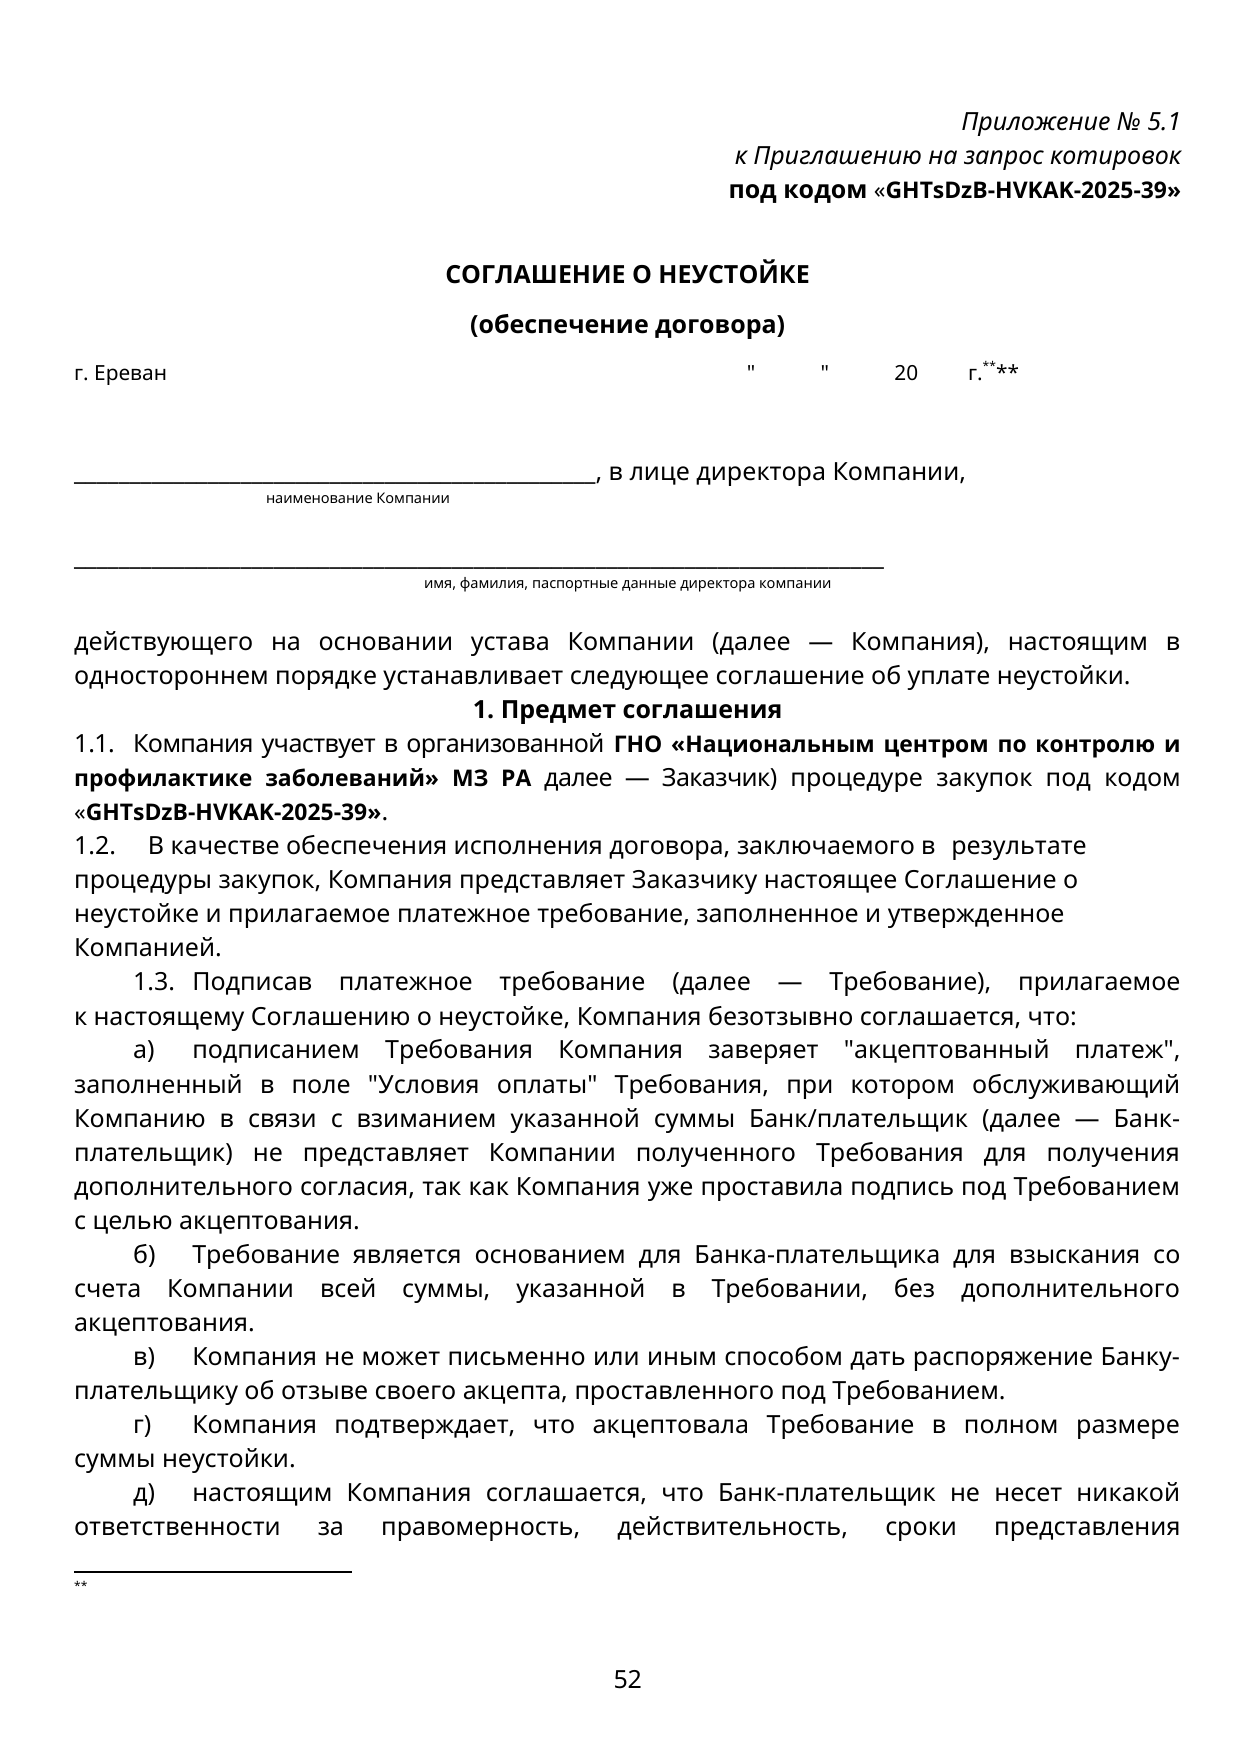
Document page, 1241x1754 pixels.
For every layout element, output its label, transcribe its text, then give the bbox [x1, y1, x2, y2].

text наименование Компании [266, 488, 1181, 522]
text к Приглашению на запрос котировок под кодом «GHTsDzB-HVKAK-2025-39» [74, 137, 1181, 206]
text _______________________________________________, в лице директора Компании, [74, 454, 1181, 488]
text 1.3. Подписав платежное требование (далее — Требование), прилагаемое к настоящему Соглашению о неустойке, Компания безотзывно соглашается, что: [74, 964, 1181, 1032]
text (обеспечение договора) [74, 307, 1181, 341]
text 1.1. Компания участвует в организованной ГНО «Национальным центром по контролю и профилактике заболеваний» МЗ РА далее — Заказчик) процедуре закупок под кодом «GHTsDzB-HVKAK-2025-39». [74, 725, 1181, 828]
text 1.2. В качестве обеспечения исполнения договора, заключаемого в результате процедуры закупок, Компания представляет Заказчику настоящее Соглашение о неустойке и прилагаемое платежное требование, заполненное и утвержденное Компанией. [74, 828, 1181, 964]
text СОГЛАШЕНИЕ О НЕУСТОЙКЕ [74, 256, 1181, 290]
text Приложение № 5.1 [74, 103, 1181, 137]
text б) Требование является основанием для Банка-плательщика для взыскания со счета Компании всей суммы, указанной в Требовании, без дополнительного акцептования. [74, 1237, 1181, 1339]
text а) подписанием Требования Компания заверяет "акцептованный платеж", заполненный в поле "Условия оплаты" Требования, при котором обслуживающий Компанию в связи с взиманием указанной суммы Банк/плательщик (далее — Банк-плательщик) не представляет Компании полученного Требования для получения дополнительного согласия, так как Компания уже проставила подпись под Требованием с целью акцептования. [74, 1032, 1181, 1237]
text 1. Предмет соглашения [74, 691, 1181, 725]
text действующего на основании устава Компании (далее — Компания), настоящим в одностороннем порядке устанавливает следующее соглашение об уплате неустойки. [74, 623, 1181, 691]
text _________________________________________________________________________ [74, 538, 1181, 572]
table_header " " 20 г.** [561, 358, 1030, 403]
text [74, 1475, 1181, 1543]
text имя, фамилия, паспортные данные директора компании [74, 572, 1181, 607]
text г) Компания подтверждает, что акцептовала Требование в полном размере суммы неустойки. [74, 1407, 1181, 1475]
table_header г. Ереван [63, 358, 561, 403]
text в) Компания не может письменно или иным способом дать распоряжение Банку-плательщику об отзыве своего акцепта, проставленного под Требованием. [74, 1339, 1181, 1407]
